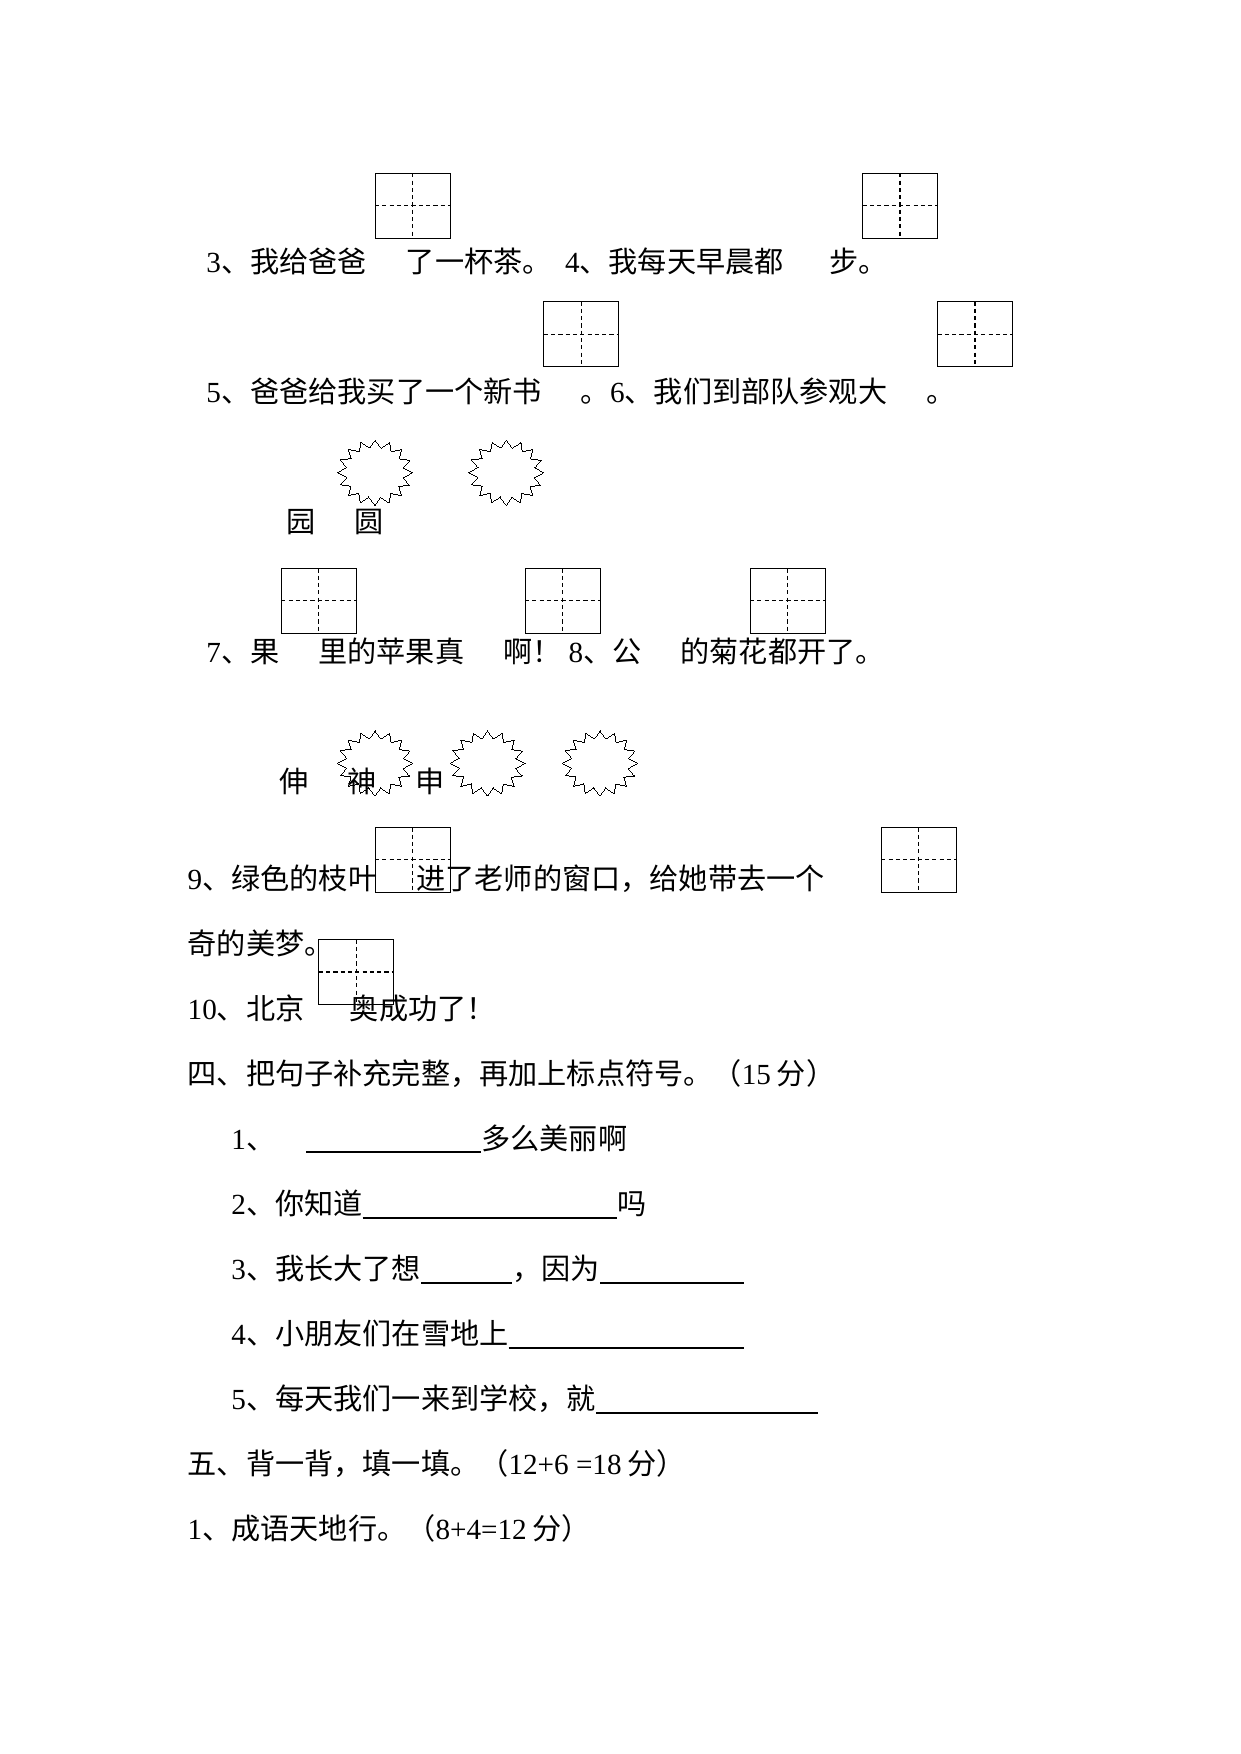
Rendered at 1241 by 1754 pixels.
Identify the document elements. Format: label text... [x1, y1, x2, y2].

text 7、果 里的苹果真 啊！ 8、公 的菊花都开了。 [206, 617, 1053, 682]
text 5、每天我们一来到学校，就 [187, 1364, 1053, 1429]
text 1、成语天地行。（8+4=12分） [187, 1494, 1053, 1559]
text 五、背一背，填一填。（12+6 =18分） [187, 1429, 1053, 1494]
text 3、我给爸爸 了一杯茶。 4、我每天早晨都 步。 [206, 227, 1053, 292]
text 3、我长大了想 ，因为 [187, 1234, 1053, 1299]
text 5、爸爸给我买了一个新书 。6、我们到部队参观大 。 [206, 357, 1053, 422]
text 9、绿色的枝叶 进了老师的窗口，给她带去一个 [187, 844, 1053, 909]
text 奇的美梦。 [187, 909, 1053, 974]
text 10、北京 奥成功了！ [187, 974, 1053, 1039]
text 四、把句子补充完整，再加上标点符号。（15分） [187, 1039, 1053, 1104]
list 多么美丽啊 [231, 1104, 1053, 1169]
text 4、小朋友们在雪地上 [187, 1299, 1053, 1364]
text 伸 神 申 [206, 747, 1053, 812]
text 2、你知道 吗 [187, 1169, 1053, 1234]
text 园 圆 [206, 487, 1053, 552]
